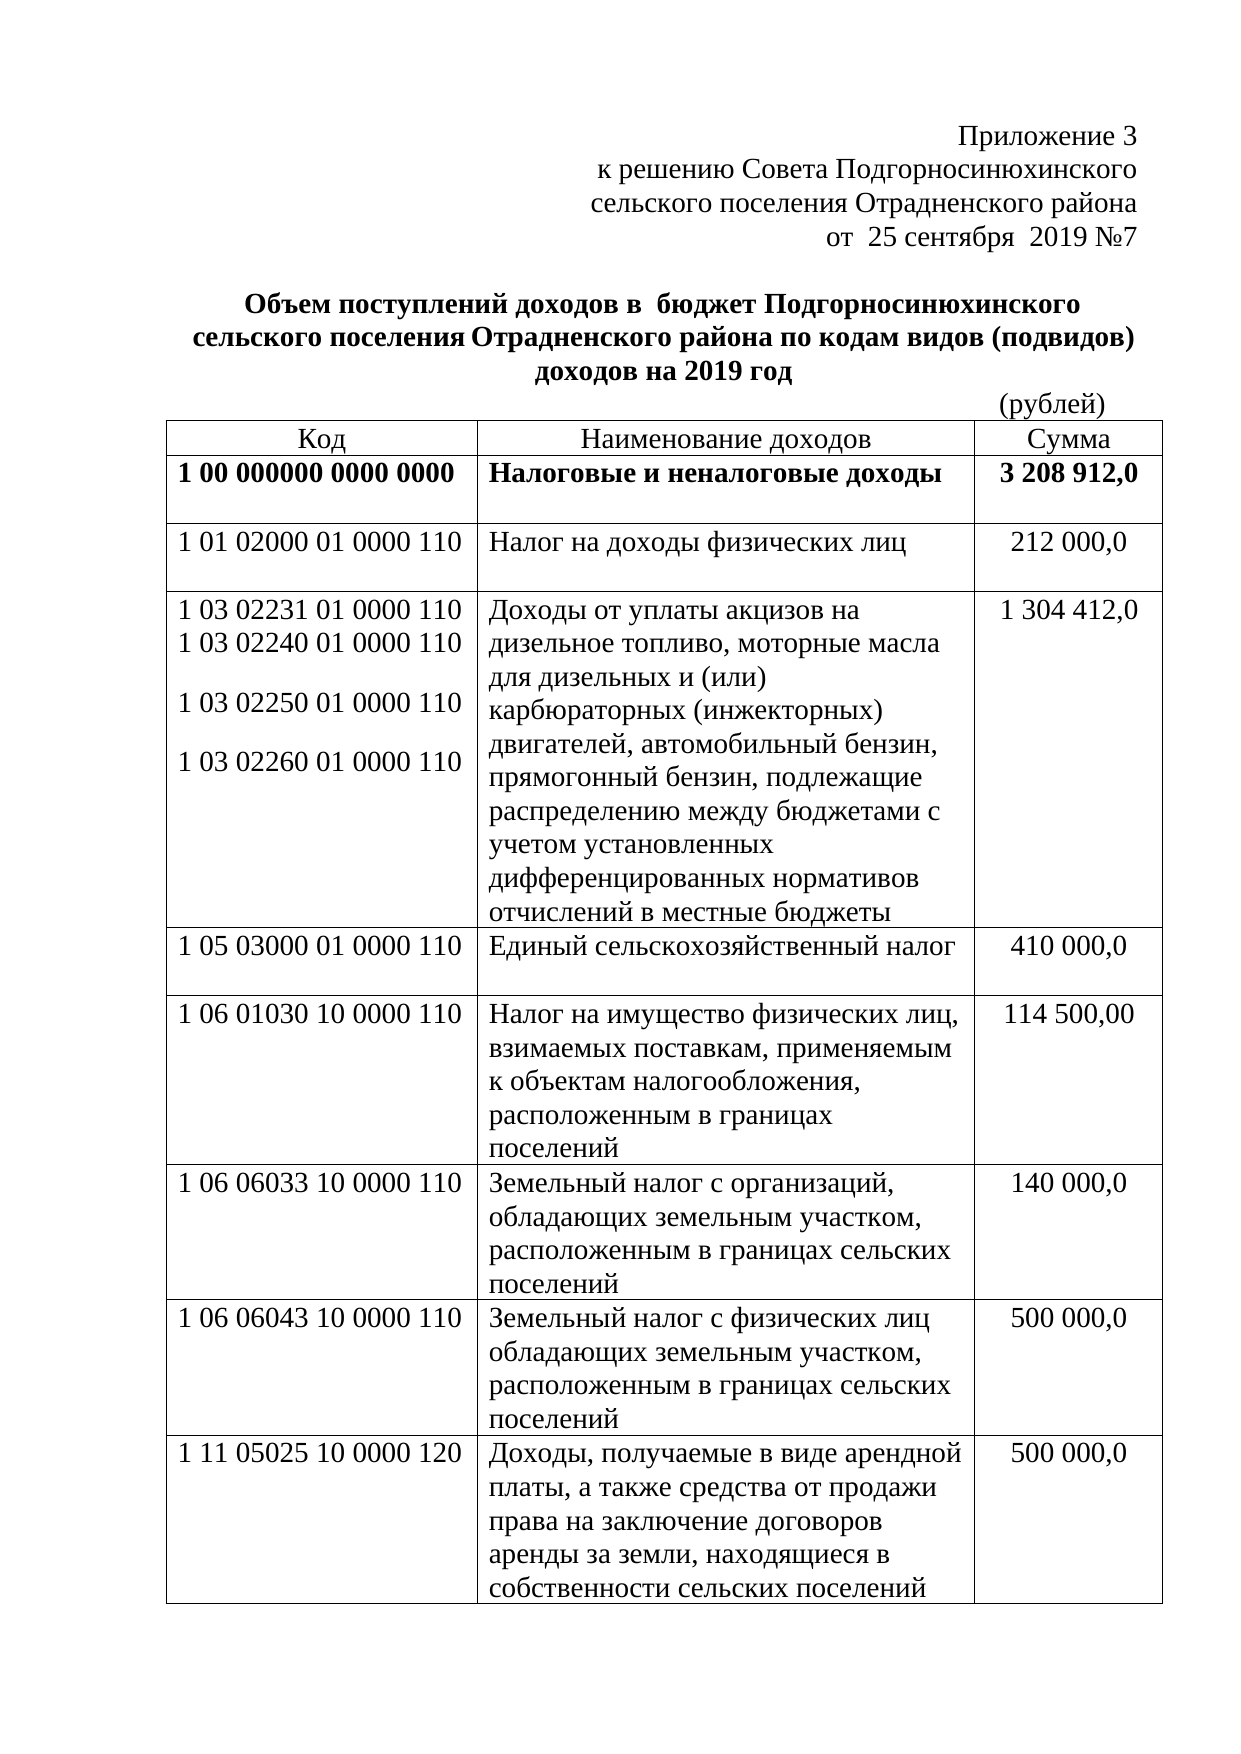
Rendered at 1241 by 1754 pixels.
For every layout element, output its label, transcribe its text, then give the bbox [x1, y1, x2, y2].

table_cell 1 05 03000 01 0000 110 [167, 928, 477, 995]
table_cell 500 000,0 [975, 1300, 1162, 1434]
table_cell 410 000,0 [975, 928, 1162, 995]
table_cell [167, 1436, 477, 1603]
table_cell 114 500,00 [975, 996, 1162, 1164]
table_cell Налог на доходы физических лиц [478, 524, 974, 591]
table_header Код [167, 421, 477, 454]
table_cell 1 304 412,0 [975, 592, 1162, 927]
table_cell Налог на имущество физических лиц, взимаемых поставкам, применяемым к объектам налогообложения, расположенным в границах поселений [478, 996, 974, 1164]
table_cell 212 000,0 [975, 524, 1162, 591]
table_cell 1 06 01030 10 0000 110 [167, 996, 477, 1164]
text (рублей) [187, 386, 1152, 420]
table_cell Доходы от уплаты акцизов на дизельное топливо, моторные масла для дизельных и (или) карбюраторных (инжекторных) двигателей, автомобильный бензин, прямогонный бензин, подлежащие распределению между бюджетами с учетом установленных дифференцированных нормативов отчислений в местные бюджеты [478, 592, 974, 927]
text Приложение 3 [177, 118, 1137, 152]
table_header Наименование доходов [478, 421, 974, 454]
table_cell 1 06 06043 10 0000 110 [167, 1300, 477, 1434]
table_cell 1 00 000000 0000 0000 [167, 456, 477, 523]
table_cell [478, 1436, 974, 1603]
table_header Сумма [975, 421, 1162, 454]
table_cell 140 000,0 [975, 1165, 1162, 1299]
table_cell Земельный налог с организаций, обладающих земельным участком, расположенным в границах сельских поселений [478, 1165, 974, 1299]
text от 25 сентября 2019 №7 [177, 219, 1137, 252]
text к решению Совета Подгорносинюхинского сельского поселения Отрадненского района [177, 152, 1137, 219]
table_cell 500 000,0 [975, 1436, 1162, 1603]
table_cell 3 208 912,0 [975, 456, 1162, 523]
table_cell 1 06 06033 10 0000 110 [167, 1165, 477, 1299]
table_cell 1 01 02000 01 0000 110 [167, 524, 477, 591]
table_cell Налоговые и неналоговые доходы [478, 456, 974, 523]
table_cell Единый сельскохозяйственный налог [478, 928, 974, 995]
table_cell 1 03 02231 01 0000 110 1 03 02240 01 0000 110 1 03 02250 01 0000 110 1 03 02260 01 0000 110 [167, 592, 477, 927]
table_cell Земельный налог с физических лиц обладающих земельным участком, расположенным в границах сельских поселений [478, 1300, 974, 1434]
text Объем поступлений доходов в бюджет Подгорносинюхинского сельского поселения Отрадненского района по кодам видов (подвидов) доходов на 2019 год [187, 286, 1137, 386]
